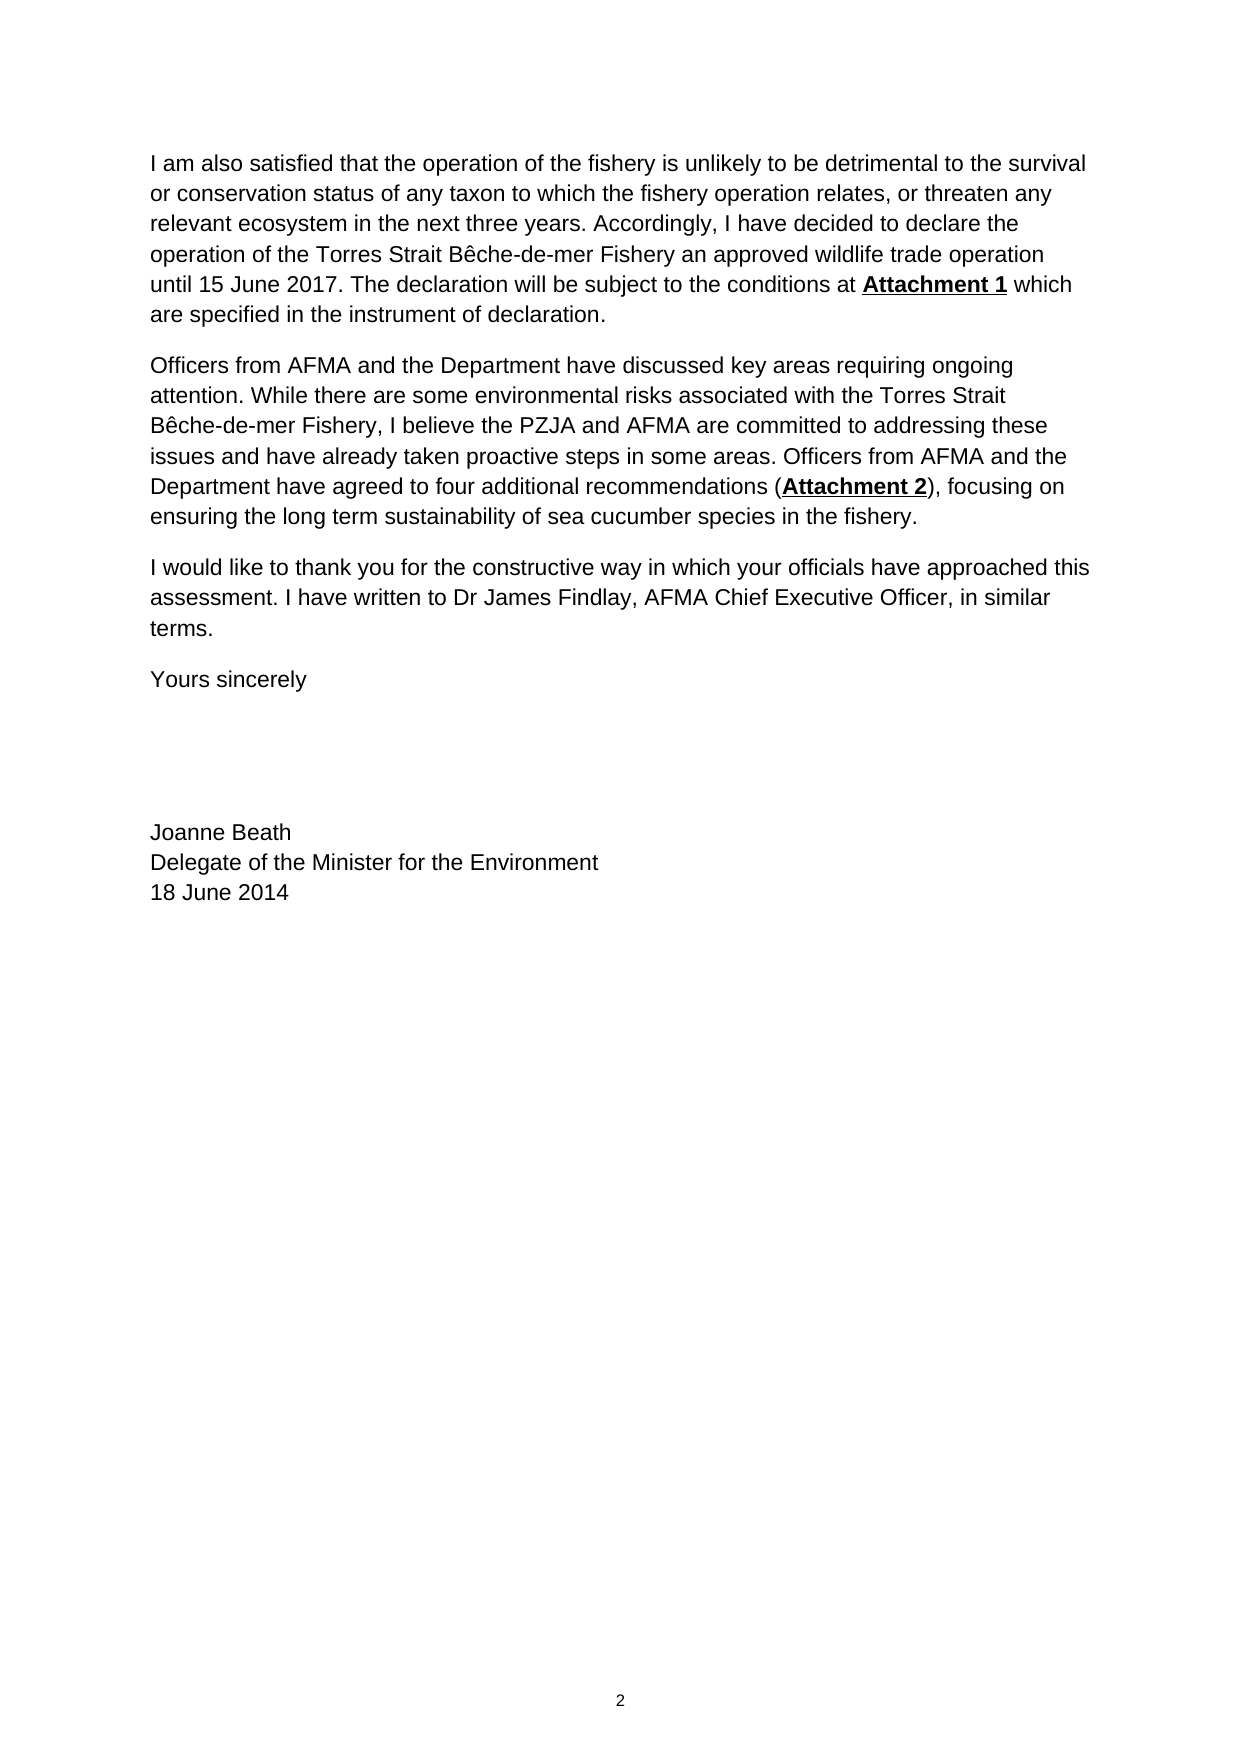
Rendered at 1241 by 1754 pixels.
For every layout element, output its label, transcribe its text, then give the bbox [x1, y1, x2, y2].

text Joanne Beath Delegate of the Minister for the Environment 18 June 2014 [150, 819, 1090, 906]
text Officers from AFMA and the Department have discussed key areas requiring ongoing attention. While there are some environmental risks associated with the Torres Strait Bêche-de-mer Fishery, I believe the PZJA and AFMA are committed to addressing these issues and have already taken proactive steps in some areas. Officers from AFMA and the Department have agreed to four additional recommendations (Attachment 2), focusing on ensuring the long term sustainability of sea cucumber species in the fishery. [150, 352, 1090, 529]
text I am also satisfied that the operation of the fishery is unlikely to be detrimental to the survival or conservation status of any taxon to which the fishery operation relates, or threaten any relevant ecosystem in the next three years. Accordingly, I have decided to declare the operation of the Torres Strait Bêche-de-mer Fishery an approved wildlife trade operation until 15 June 2017. The declaration will be subject to the conditions at Attachment 1 which are specified in the instrument of declaration. [150, 150, 1090, 327]
text Yours sincerely [150, 666, 1090, 692]
text I would like to thank you for the constructive way in which your officials have approached this assessment. I have written to Dr James Findlay, AFMA Chief Executive Officer, in similar terms. [150, 554, 1090, 641]
